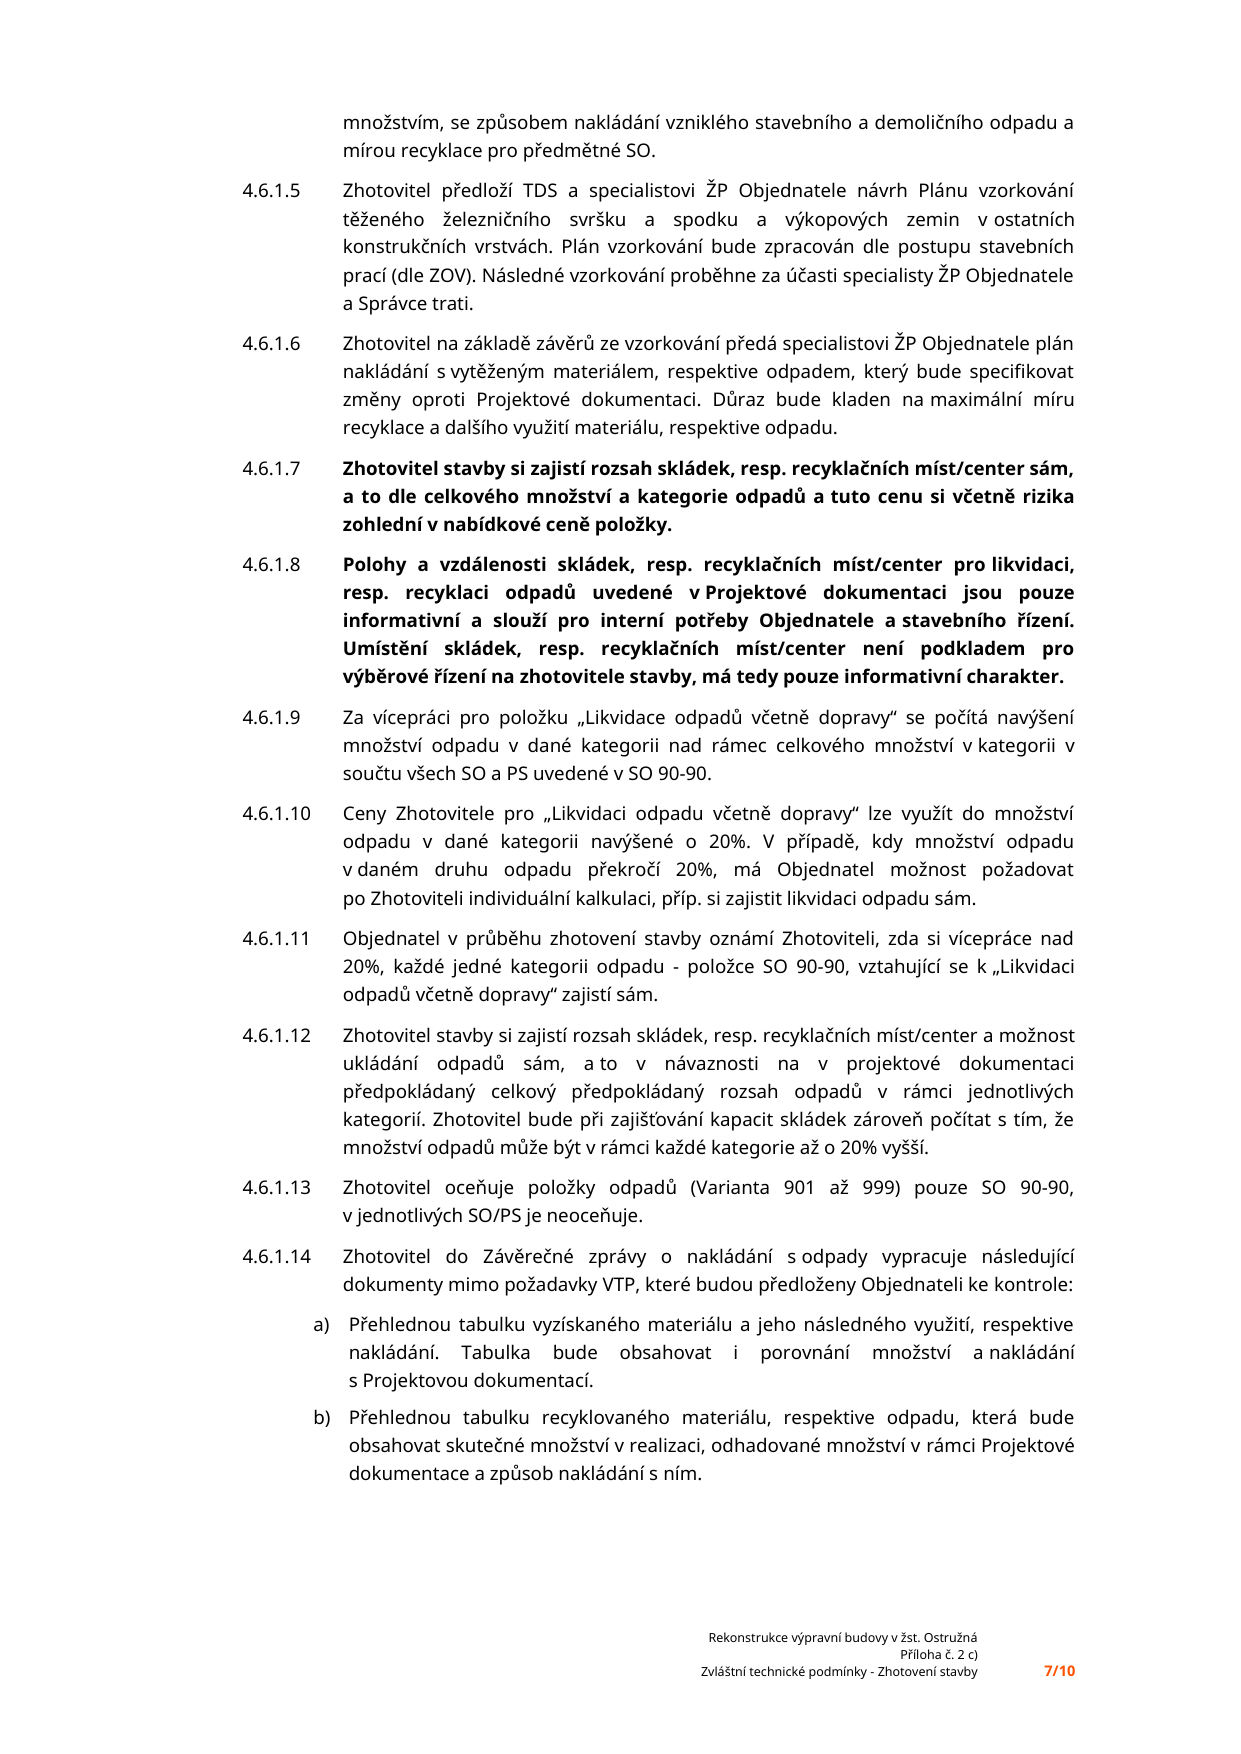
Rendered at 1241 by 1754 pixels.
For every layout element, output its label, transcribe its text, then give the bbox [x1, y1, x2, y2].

list Objednatel v průběhu zhotovení stavby oznámí Zhotoviteli, zda si vícepráce nad 20%, každé jedné kategorii odpadu - položce SO 90-90, vztahující se k „Likvidaci odpadů včetně dopravy“ zajistí sám. [242, 925, 1075, 1007]
list Přehlednou tabulku vyzískaného materiálu a jeho následného využití, respektive nakládání. Tabulka bude obsahovat i porovnání množství a nakládání s Projektovou dokumentací. [313, 1312, 1075, 1393]
list Ceny Zhotovitele pro „Likvidaci odpadu včetně dopravy“ lze využít do množství odpadu v dané kategorii navýšené o 20%. V případě, kdy množství odpadu v daném druhu odpadu překročí 20%, má Objednatel možnost požadovat po Zhotoviteli individuální kalkulaci, příp. si zajistit likvidaci odpadu sám. [242, 801, 1075, 910]
text Zhotovitel na základě závěrů ze vzorkování předá specialistovi ŽP Objednatele plán nakládání s vytěženým materiálem, respektive odpadem, který bude specifikovat změny oproti Projektové dokumentaci. Důraz bude kladen na maximální míru recyklace a dalšího využití materiálu, respektive odpadu. [242, 330, 1075, 440]
list Za vícepráci pro položku „Likvidace odpadů včetně dopravy“ se počítá navýšení množství odpadu v dané kategorii nad rámec celkového množství v kategorii v součtu všech SO a PS uvedené v SO 90-90. [242, 704, 1075, 786]
list Zhotovitel stavby si zajistí rozsah skládek, resp. recyklačních míst/center a možnost ukládání odpadů sám, a to v návaznosti na v projektové dokumentaci předpokládaný celkový předpokládaný rozsah odpadů v rámci jednotlivých kategorií. Zhotovitel bude při zajišťování kapacit skládek zároveň počítat s tím, že množství odpadů může být v rámci každé kategorie až o 20% vyšší. [242, 1022, 1075, 1159]
text Zhotovitel stavby si zajistí rozsah skládek, resp. recyklačních míst/center sám, a to dle celkového množství a kategorie odpadů a tuto cenu si včetně rizika zohlední v nabídkové ceně položky. [242, 455, 1075, 537]
text Polohy a vzdálenosti skládek, resp. recyklačních míst/center pro likvidaci, resp. recyklaci odpadů uvedené v Projektové dokumentaci jsou pouze informativní a slouží pro interní potřeby Objednatele a stavebního řízení. Umístění skládek, resp. recyklačních míst/center není podkladem pro výběrové řízení na zhotovitele stavby, má tedy pouze informativní charakter. [242, 552, 1075, 689]
list Zhotovitel oceňuje položky odpadů (Varianta 901 až 999) pouze SO 90-90, v jednotlivých SO/PS je neoceňuje. [242, 1174, 1075, 1228]
text Zhotovitel předloží TDS a specialistovi ŽP Objednatele návrh Plánu vzorkování těženého železničního svršku a spodku a výkopových zemin v ostatních konstrukčních vrstvách. Plán vzorkování bude zpracován dle postupu stavebních prací (dle ZOV). Následné vzorkování proběhne za účasti specialisty ŽP Objednatele a Správce trati. [242, 178, 1075, 315]
list Přehlednou tabulku recyklovaného materiálu, respektive odpadu, která bude obsahovat skutečné množství v realizaci, odhadované množství v rámci Projektové dokumentace a způsob nakládání s ním. [313, 1404, 1075, 1486]
list Zhotovitel do Závěrečné zprávy o nakládání s odpady vypracuje následující dokumenty mimo požadavky VTP, které budou předloženy Objednateli ke kontrole: [242, 1243, 1075, 1297]
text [242, 109, 1075, 163]
